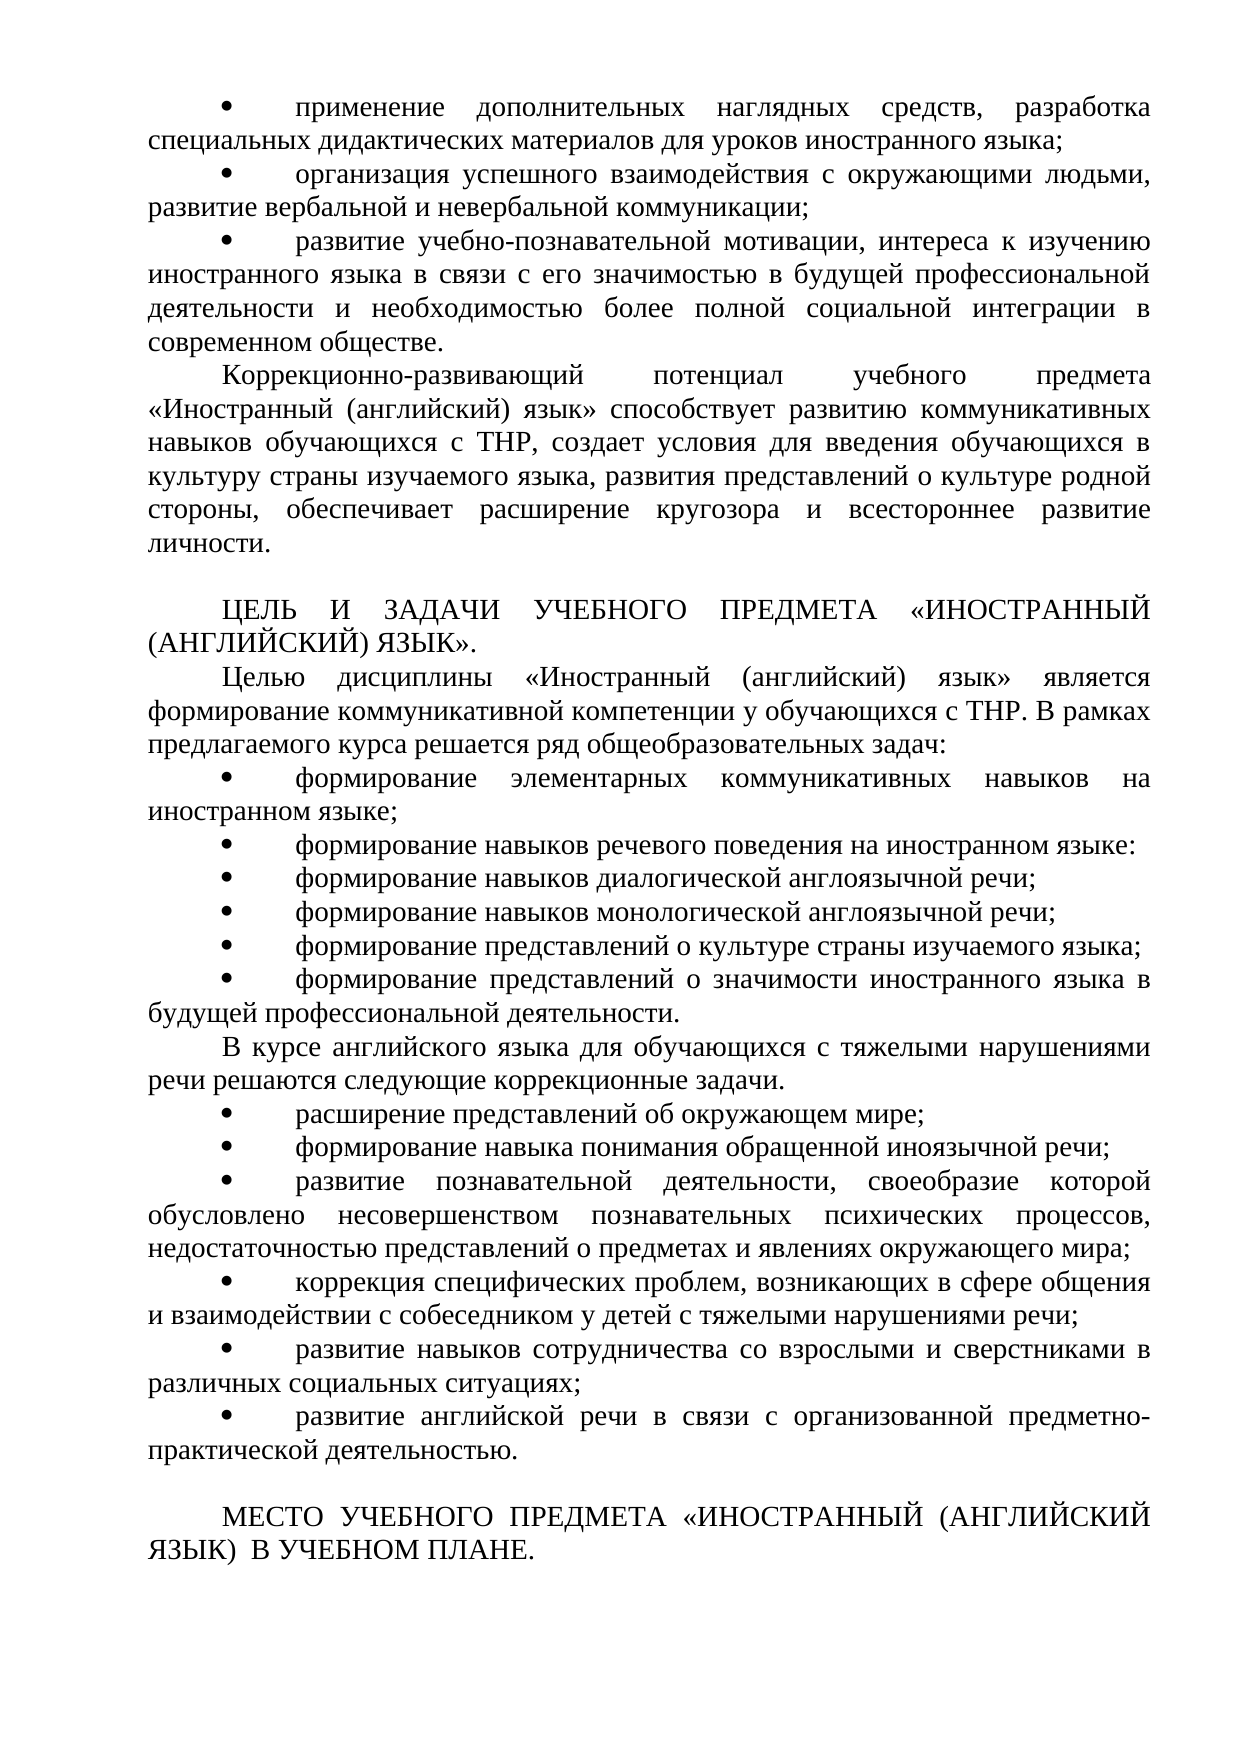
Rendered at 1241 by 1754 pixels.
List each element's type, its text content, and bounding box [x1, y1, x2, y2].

list развитие английской речи в связи с организованной предметно-практической деятельностью. [148, 1398, 1152, 1465]
list организация успешного взаимодействия с окружающими людьми, развитие вербальной и невербальной коммуникации; [148, 156, 1152, 223]
text ЦЕЛЬ И ЗАДАЧИ УЧЕБНОГО ПРЕДМЕТА «ИНОСТРАННЫЙ (АНГЛИЙСКИЙ) ЯЗЫК». [148, 592, 1152, 659]
text МЕСТО УЧЕБНОГО ПРЕДМЕТА «ИНОСТРАННЫЙ (АНГЛИЙСКИЙ ЯЗЫК) В УЧЕБНОМ ПЛАНЕ. [148, 1499, 1152, 1566]
list формирование навыков речевого поведения на иностранном языке: [148, 827, 1152, 861]
list развитие познавательной деятельности, своеобразие которой обусловлено несовершенством познавательных психических процессов, недостаточностью представлений о предметах и явлениях окружающего мира; [148, 1163, 1152, 1264]
list развитие навыков сотрудничества со взрослыми и сверстниками в различных социальных ситуациях; [148, 1331, 1152, 1398]
list формирование представлений о значимости иностранного языка в будущей профессиональной деятельности. [148, 962, 1152, 1029]
list формирование навыка понимания обращенной иноязычной речи; [148, 1129, 1152, 1163]
list применение дополнительных наглядных средств, разработка специальных дидактических материалов для уроков иностранного языка; [148, 89, 1152, 156]
list развитие учебно-познавательной мотивации, интереса к изучению иностранного языка в связи с его значимостью в будущей профессиональной деятельности и необходимостью более полной социальной интеграции в современном обществе. [148, 223, 1152, 357]
list формирование элементарных коммуникативных навыков на иностранном языке; [148, 760, 1152, 827]
text Коррекционно-развивающий потенциал учебного предмета «Иностранный (английский) язык» способствует развитию коммуникативных навыков обучающихся с ТНР, создает условия для введения обучающихся в культуру страны изучаемого языка, развития представлений о культуре родной стороны, обеспечивает расширение кругозора и всестороннее развитие личности. [148, 357, 1152, 558]
list коррекция специфических проблем, возникающих в сфере общения и взаимодействии с собеседником у детей с тяжелыми нарушениями речи; [148, 1264, 1152, 1331]
text Целью дисциплины «Иностранный (английский) язык» является формирование коммуникативной компетенции у обучающихся с ТНР. В рамках предлагаемого курса решается ряд общеобразовательных задач: [148, 659, 1152, 760]
text В курсе английского языка для обучающихся с тяжелыми нарушениями речи решаются следующие коррекционные задачи. [148, 1029, 1152, 1096]
list формирование представлений о культуре страны изучаемого языка; [148, 928, 1152, 962]
list расширение представлений об окружающем мире; [148, 1096, 1152, 1129]
list формирование навыков монологической англоязычной речи; [148, 894, 1152, 928]
list формирование навыков диалогической англоязычной речи; [148, 861, 1152, 894]
